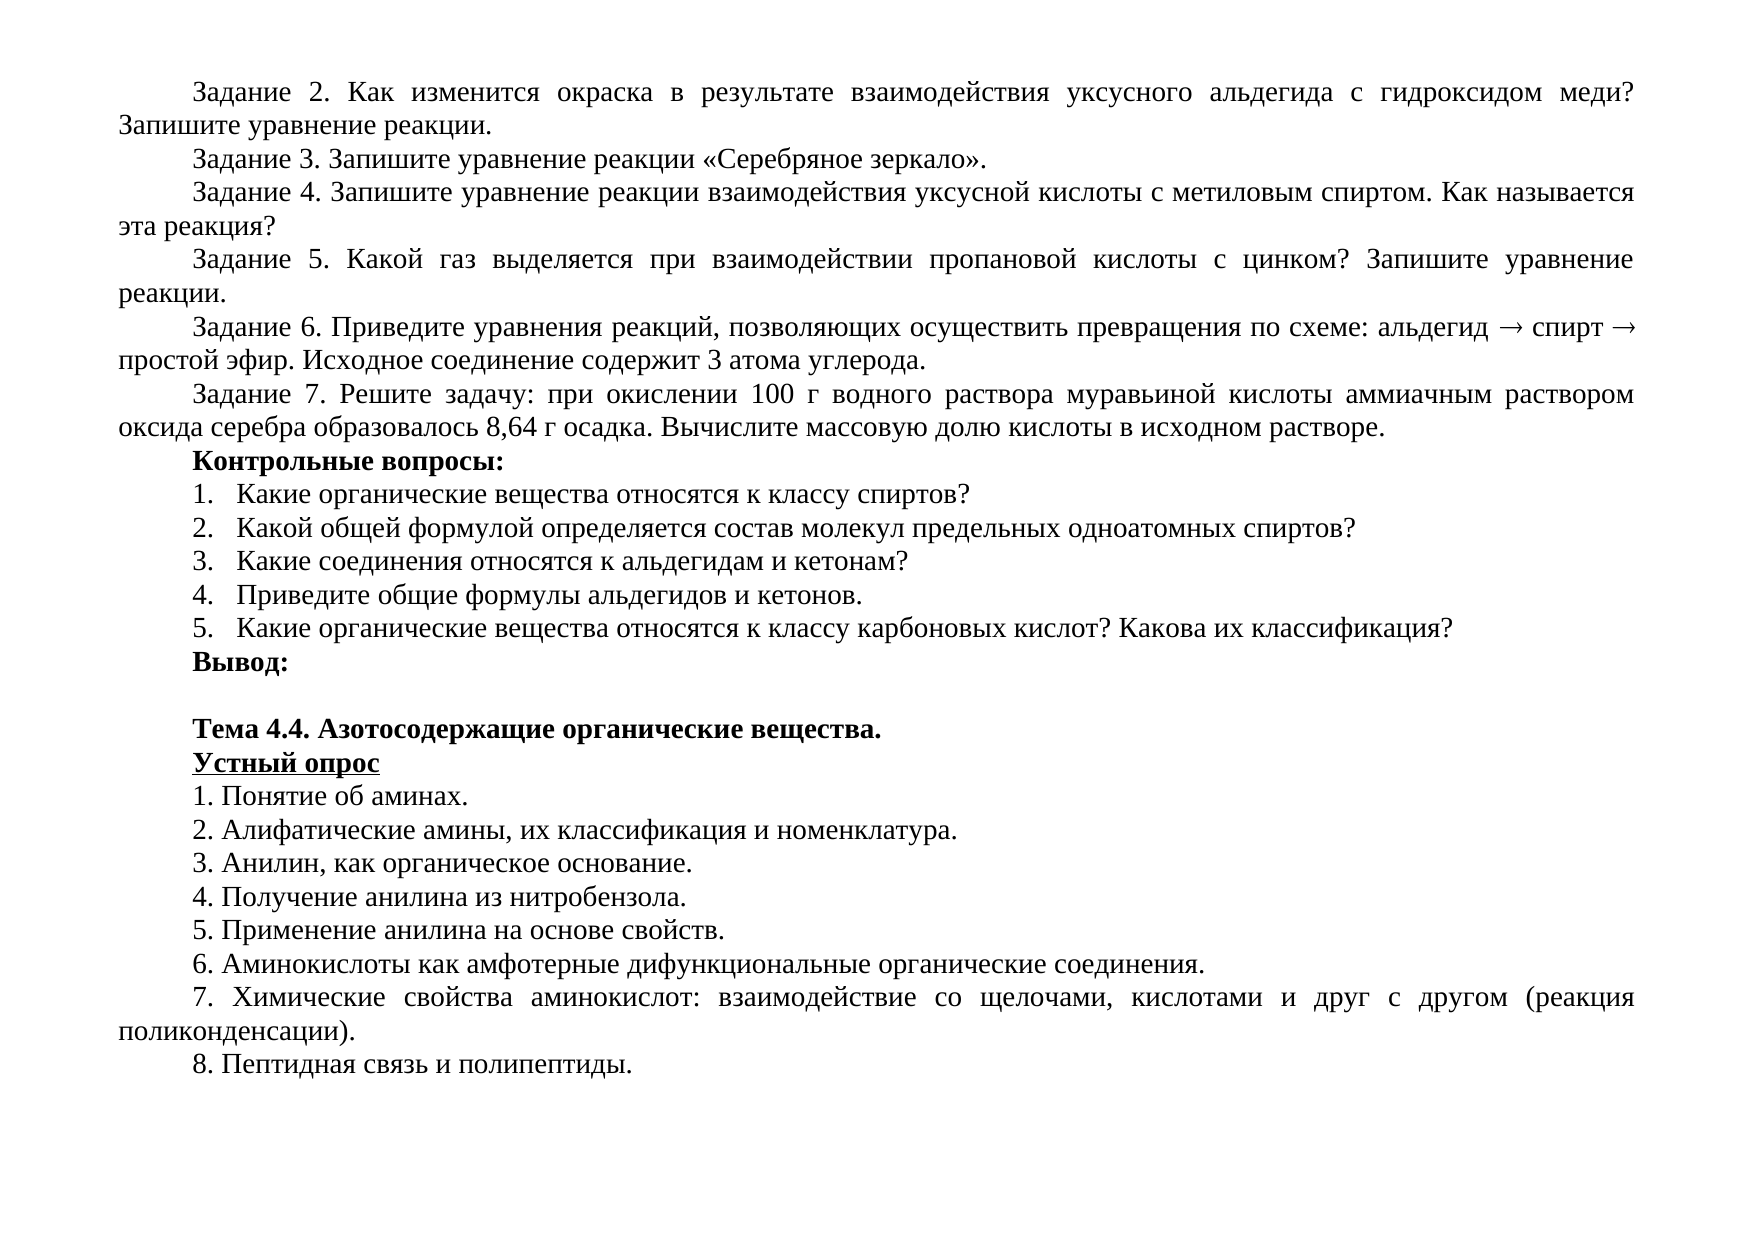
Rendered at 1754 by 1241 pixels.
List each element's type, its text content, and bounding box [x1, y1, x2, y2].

text 1. Понятие об аминах. [118, 778, 1636, 812]
text 3. Анилин, как органическое основание. [118, 845, 1636, 879]
text Устный опрос [118, 745, 1636, 778]
text Задание 2. Как изменится окраска в результате взаимодействия уксусного альдегида с гидроксидом меди? Запишите уравнение реакции. [118, 74, 1636, 141]
text Задание 7. Решите задачу: при окислении 100 г водного раствора муравьиной кислоты аммиачным раствором оксида серебра образовалось 8,64 г осадка. Вычислите массовую долю кислоты в исходном растворе. [118, 376, 1636, 443]
text Задание 3. Запишите уравнение реакции «Серебряное зеркало». [118, 141, 1636, 174]
list Какой общей формулой определяется состав молекул предельных одноатомных спиртов? [118, 510, 1636, 543]
text Задание 4. Запишите уравнение реакции взаимодействия уксусной кислоты с метиловым спиртом. Как называется эта реакция? [118, 174, 1636, 242]
text Задание 6. Приведите уравнения реакций, позволяющих осуществить превращения по схеме: альдегид спирт простой эфир. Исходное соединение содержит 3 атома углерода. [118, 309, 1636, 376]
text 4. Получение анилина из нитробензола. [118, 879, 1636, 912]
list Какие соединения относятся к альдегидам и кетонам? [118, 543, 1636, 577]
text Задание 5. Какой газ выделяется при взаимодействии пропановой кислоты с цинком? Запишите уравнение реакции. [118, 242, 1636, 309]
text 8. Пептидная связь и полипептиды. [118, 1047, 1636, 1080]
list Какие органические вещества относятся к классу карбоновых кислот? Какова их классификация? [118, 611, 1636, 644]
list Какие органические вещества относятся к классу спиртов? [118, 476, 1636, 510]
list Приведите общие формулы альдегидов и кетонов. [118, 577, 1636, 611]
text 6. Аминокислоты как амфотерные дифункциональные органические соединения. [118, 946, 1636, 979]
text 5. Применение анилина на основе свойств. [118, 912, 1636, 946]
text Контрольные вопросы: [118, 443, 1636, 476]
text Тема 4.4. Азотосодержащие органические вещества. [118, 711, 1636, 745]
text 7. Химические свойства аминокислот: взаимодействие со щелочами, кислотами и друг с другом (реакция поликонденсации). [118, 979, 1636, 1047]
text Вывод: [118, 644, 1636, 678]
text 2. Алифатические амины, их классификация и номенклатура. [118, 812, 1636, 845]
